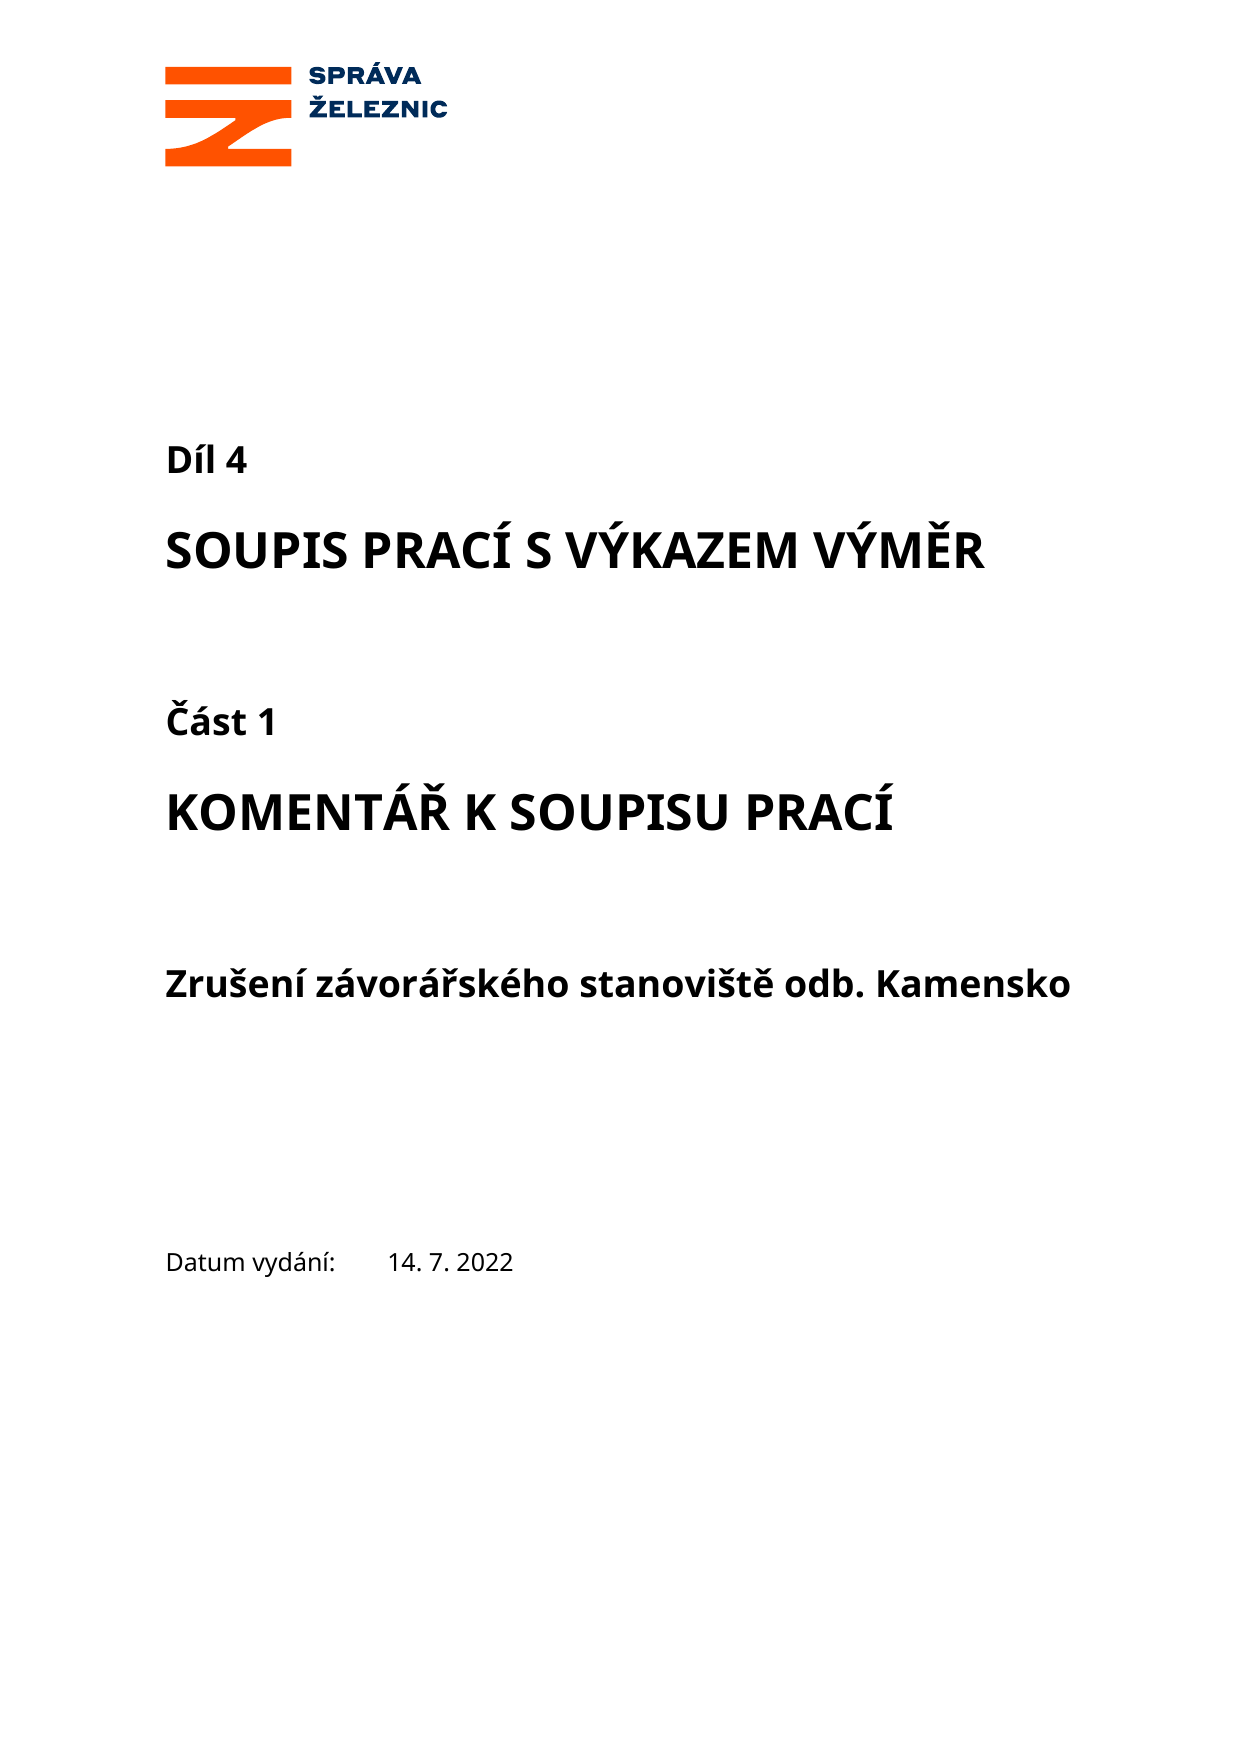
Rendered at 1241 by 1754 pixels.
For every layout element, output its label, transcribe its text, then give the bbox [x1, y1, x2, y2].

text Datum vydání: 14. 7. 2022 [165, 1245, 1075, 1279]
text Část 1 [165, 696, 1075, 747]
text SOUPIS PRACÍ S VÝKAZEM VÝMĚR [165, 514, 1075, 583]
text KOMENTÁŘ K SOUPISU PRACÍ [165, 777, 1075, 845]
text Zrušení závorářského stanoviště odb. Kamensko [165, 958, 1075, 1009]
text Díl 4 [165, 433, 1075, 484]
